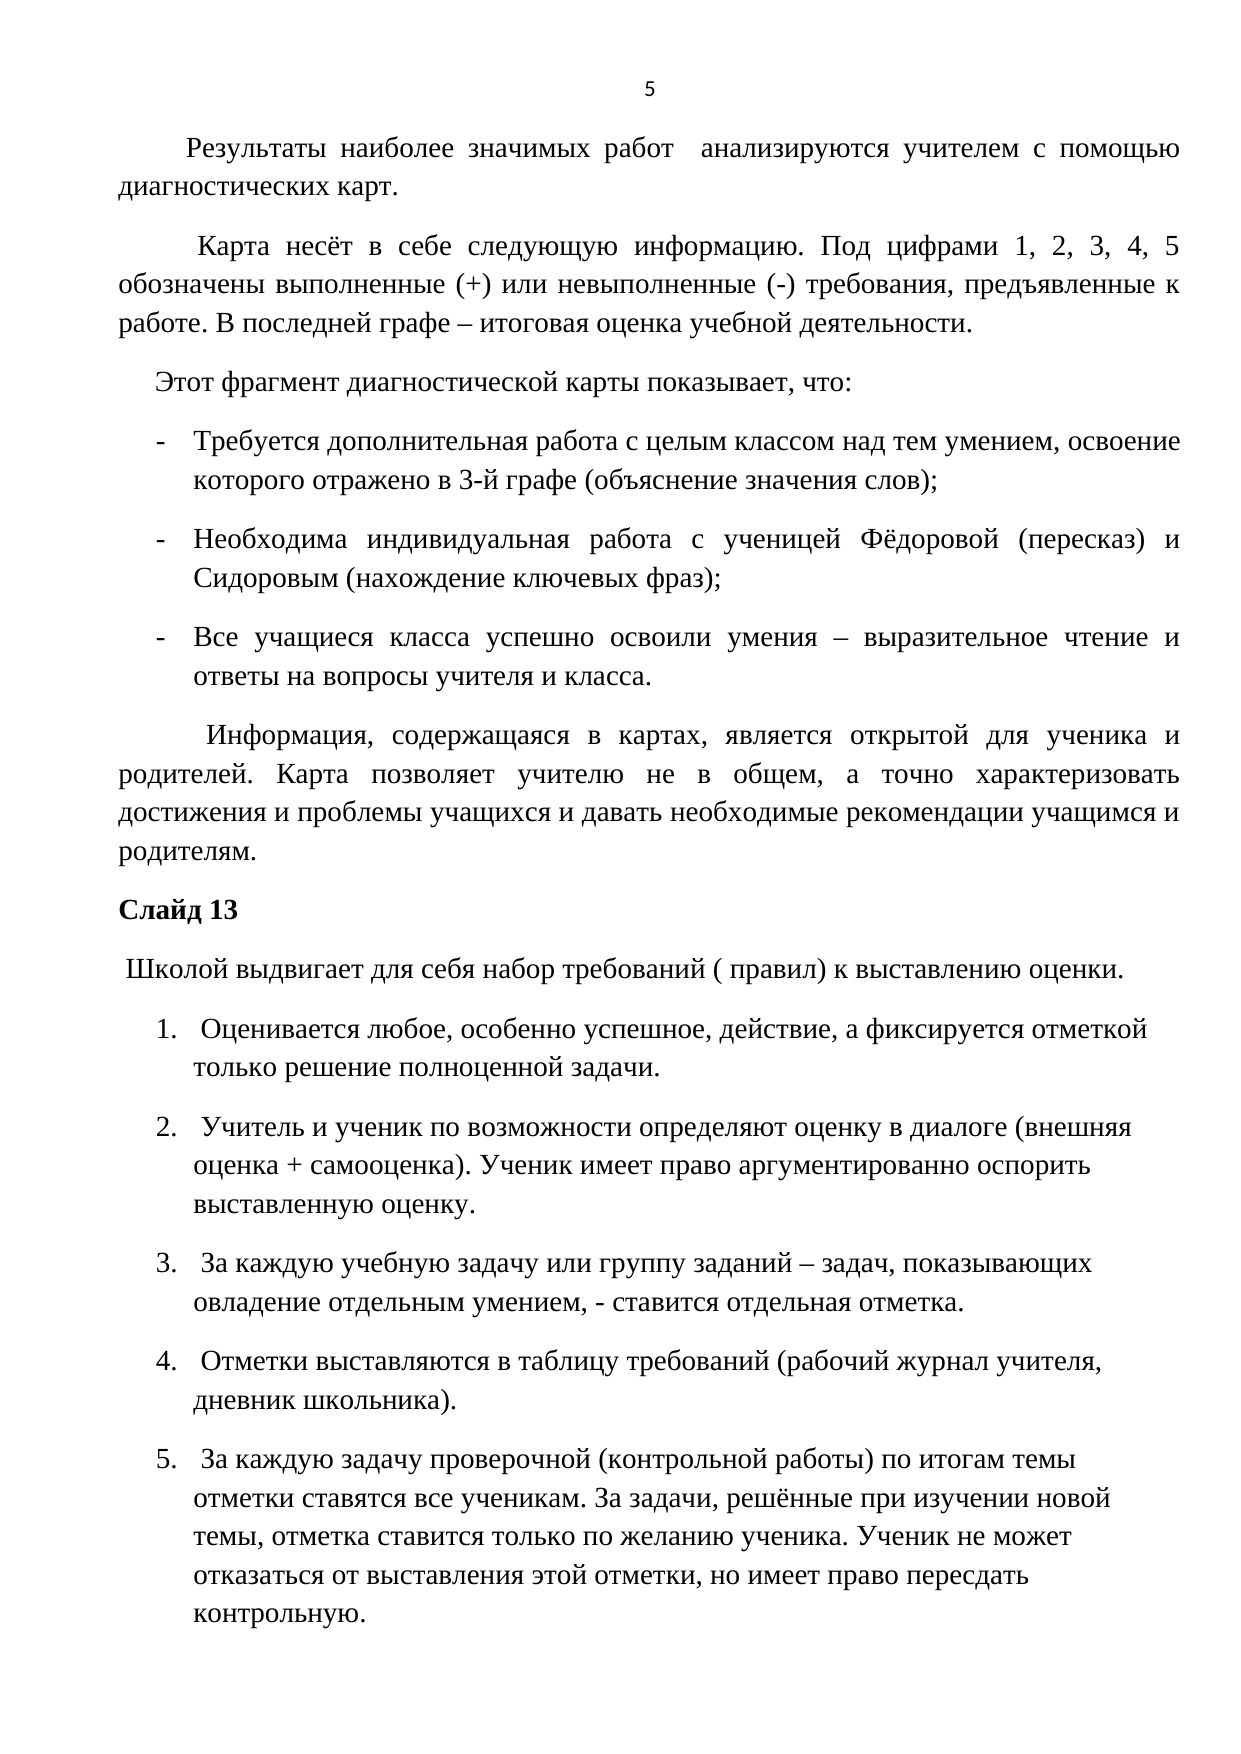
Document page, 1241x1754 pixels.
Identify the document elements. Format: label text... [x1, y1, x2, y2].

text Карта несёт в себе следующую информацию. Под цифрами 1, 2, 3, 4, 5 обозначены выполненные (+) или невыполненные (-) требования, предъявленные к работе. В последней графе – итоговая оценка учебной деятельности. [118, 228, 1181, 338]
text Этот фрагмент диагностической карты показывает, что: [118, 364, 1181, 398]
list Отметки выставляются в таблицу требований (рабочий журнал учителя, дневник школьника). [156, 1343, 1181, 1415]
list За каждую задачу проверочной (контрольной работы) по итогам темы отметки ставятся все ученикам. За задачи, решённые при изучении новой темы, отметка ставится только по желанию ученика. Ученик не может отказаться от выставления этой отметки, но имеет право пересдать контрольную. [156, 1441, 1181, 1629]
text Школой выдвигает для себя набор требований ( правил) к выставлению оценки. [118, 952, 1181, 985]
list Учитель и ученик по возможности определяют оценку в диалоге (внешняя оценка + самооценка). Ученик имеет право аргументированно оспорить выставленную оценку. [156, 1109, 1181, 1219]
list Оценивается любое, особенно успешное, действие, а фиксируется отметкой только решение полноценной задачи. [156, 1011, 1181, 1083]
list Требуется дополнительная работа с целым классом над тем умением, освоение которого отражено в 3-й графе (объяснение значения слов); [156, 423, 1181, 496]
list Все учащиеся класса успешно освоили умения – выразительное чтение и ответы на вопросы учителя и класса. [156, 619, 1181, 691]
list Необходима индивидуальная работа с ученицей Фёдоровой (пересказ) и Сидоровым (нахождение ключевых фраз); [156, 521, 1181, 593]
text Информация, содержащаяся в картах, является открытой для ученика и родителей. Карта позволяет учителю не в общем, а точно характеризовать достижения и проблемы учащихся и давать необходимые рекомендации учащимся и родителям. [118, 717, 1181, 866]
text Слайд 13 [118, 892, 1181, 926]
list За каждую учебную задачу или группу заданий – задач, показывающих овладение отдельным умением, - ставится отдельная отметка. [156, 1245, 1181, 1317]
text Результаты наиболее значимых работ анализируются учителем с помощью диагностических карт. [118, 130, 1181, 202]
